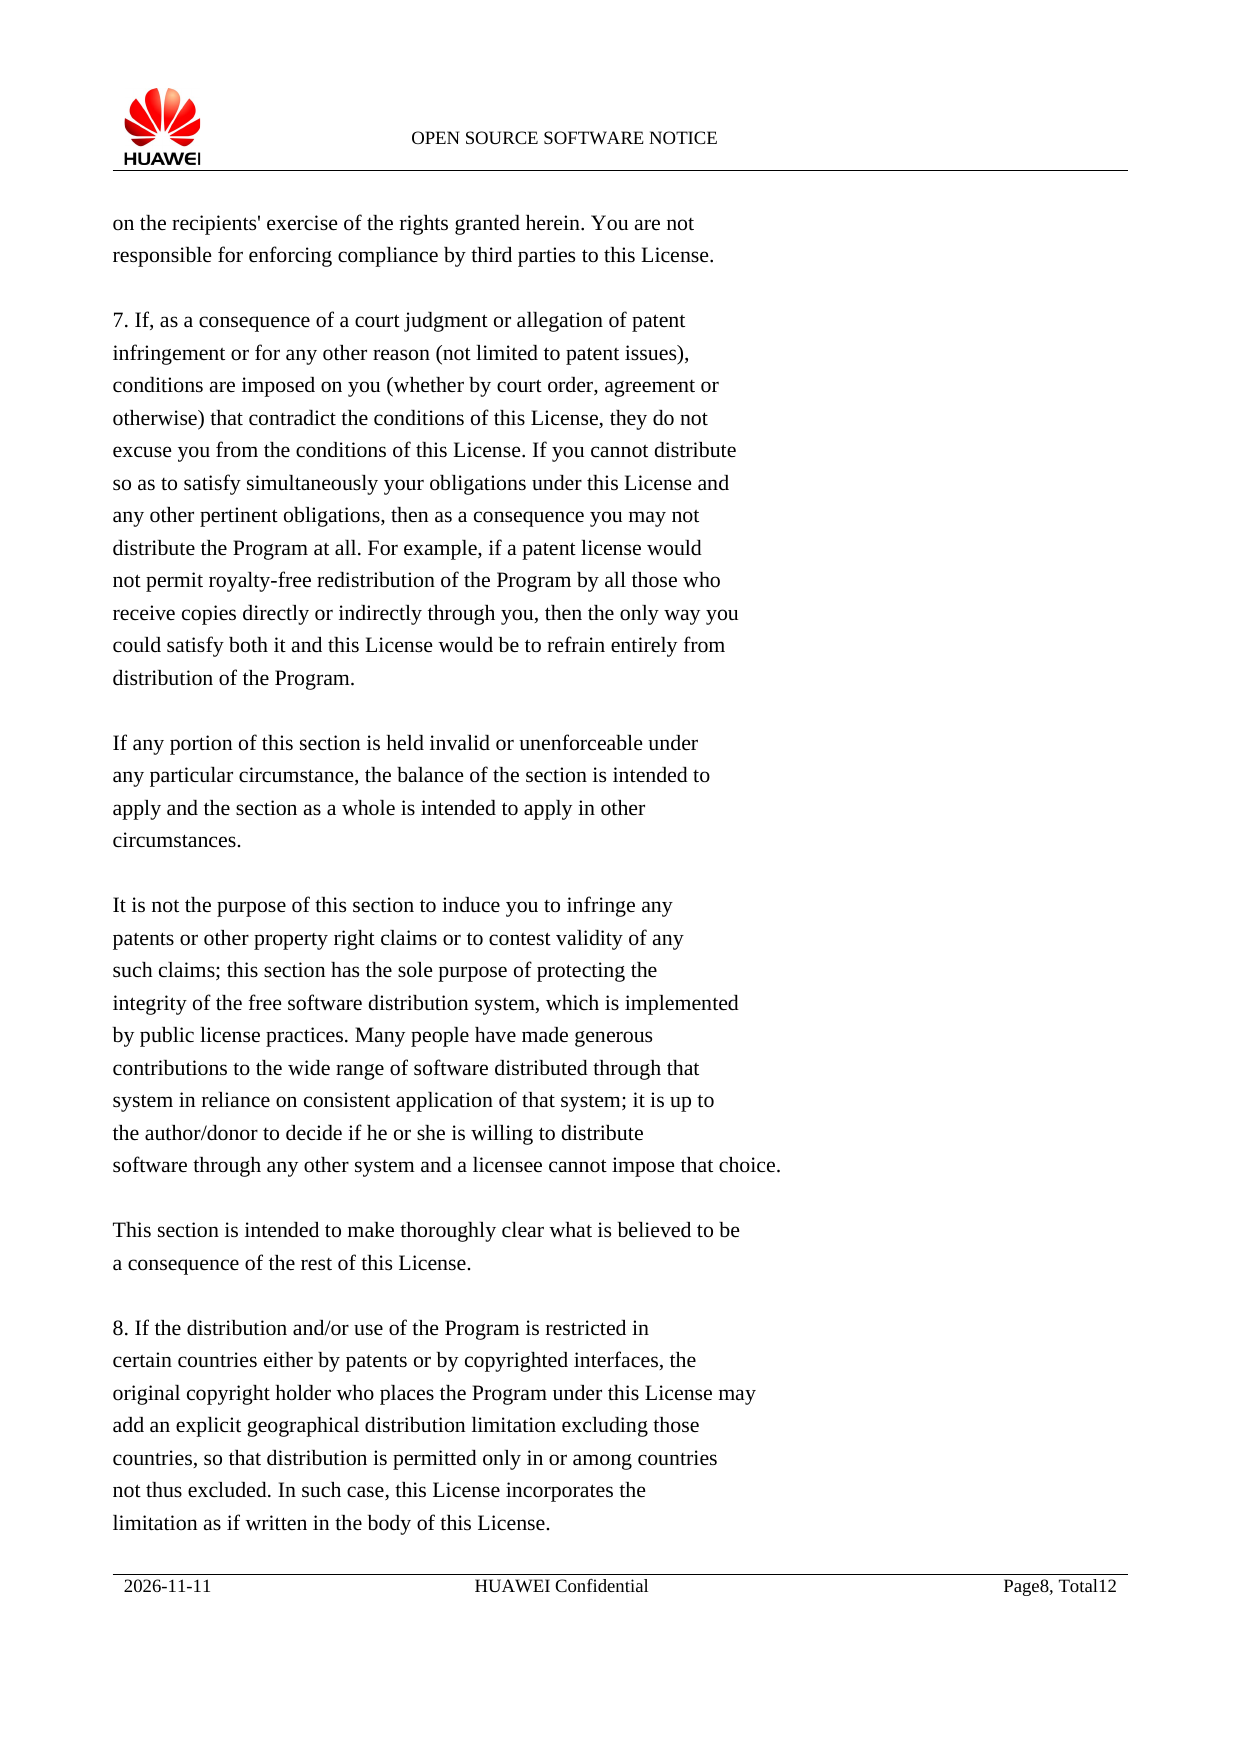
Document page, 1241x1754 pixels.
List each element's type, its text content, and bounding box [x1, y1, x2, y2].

picture [124, 88, 201, 165]
